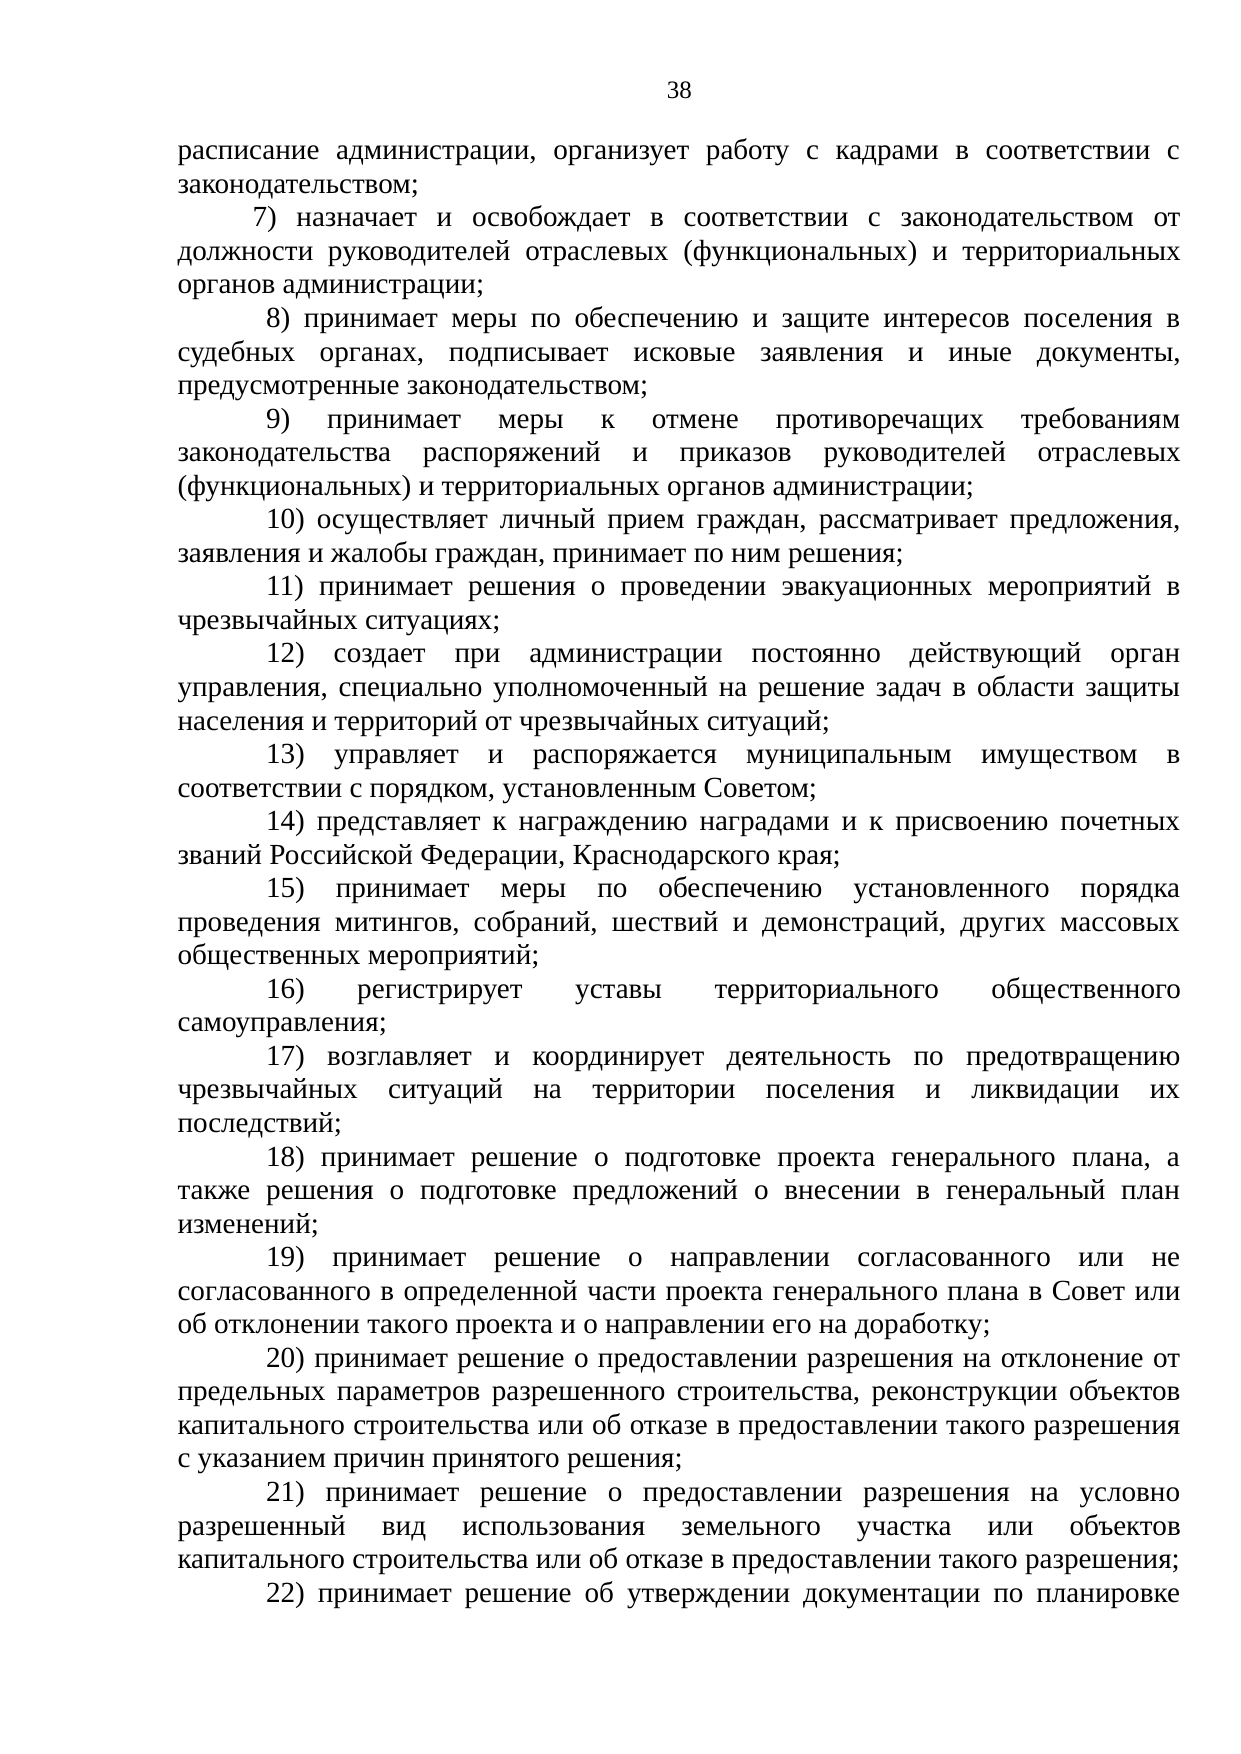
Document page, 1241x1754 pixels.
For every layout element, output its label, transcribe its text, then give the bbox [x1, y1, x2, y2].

text 13) управляет и распоряжается муниципальным имуществом в соответствии с порядком, установленным Советом; [177, 736, 1181, 803]
text 9) принимает меры к отмене противоречащих требованиям законодательства распоряжений и приказов руководителей отраслевых (функциональных) и территориальных органов администрации; [177, 401, 1181, 501]
text 16) регистрирует уставы территориального общественного самоуправления; [177, 971, 1181, 1038]
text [177, 1575, 1181, 1608]
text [177, 132, 1181, 199]
text 15) принимает меры по обеспечению установленного порядка проведения митингов, собраний, шествий и демонстраций, других массовых общественных мероприятий; [177, 870, 1181, 971]
text 8) принимает меры по обеспечению и защите интересов поселения в судебных органах, подписывает исковые заявления и иные документы, предусмотренные законодательством; [177, 300, 1181, 401]
text 12) создает при администрации постоянно действующий орган управления, специально уполномоченный на решение задач в области защиты населения и территорий от чрезвычайных ситуаций; [177, 636, 1181, 736]
text 7) назначает и освобождает в соответствии с законодательством от должности руководителей отраслевых (функциональных) и территориальных органов администрации; [177, 199, 1181, 300]
text 14) представляет к награждению наградами и к присвоению почетных званий Российской Федерации, Краснодарского края; [177, 803, 1181, 870]
text 18) принимает решение о подготовке проекта генерального плана, а также решения о подготовке предложений о внесении в генеральный план изменений; [177, 1139, 1181, 1239]
text 11) принимает решения о проведении эвакуационных мероприятий в чрезвычайных ситуациях; [177, 568, 1181, 636]
text 21) принимает решение о предоставлении разрешения на условно разрешенный вид использования земельного участка или объектов капитального строительства или об отказе в предоставлении такого разрешения; [177, 1474, 1181, 1575]
text 10) осуществляет личный прием граждан, рассматривает предложения, заявления и жалобы граждан, принимает по ним решения; [177, 501, 1181, 568]
text 17) возглавляет и координирует деятельность по предотвращению чрезвычайных ситуаций на территории поселения и ликвидации их последствий; [177, 1038, 1181, 1139]
text 20) принимает решение о предоставлении разрешения на отклонение от предельных параметров разрешенного строительства, реконструкции объектов капитального строительства или об отказе в предоставлении такого разрешения с указанием причин принятого решения; [177, 1340, 1181, 1474]
text 19) принимает решение о направлении согласованного или не согласованного в определенной части проекта генерального плана в Совет или об отклонении такого проекта и о направлении его на доработку; [177, 1239, 1181, 1340]
